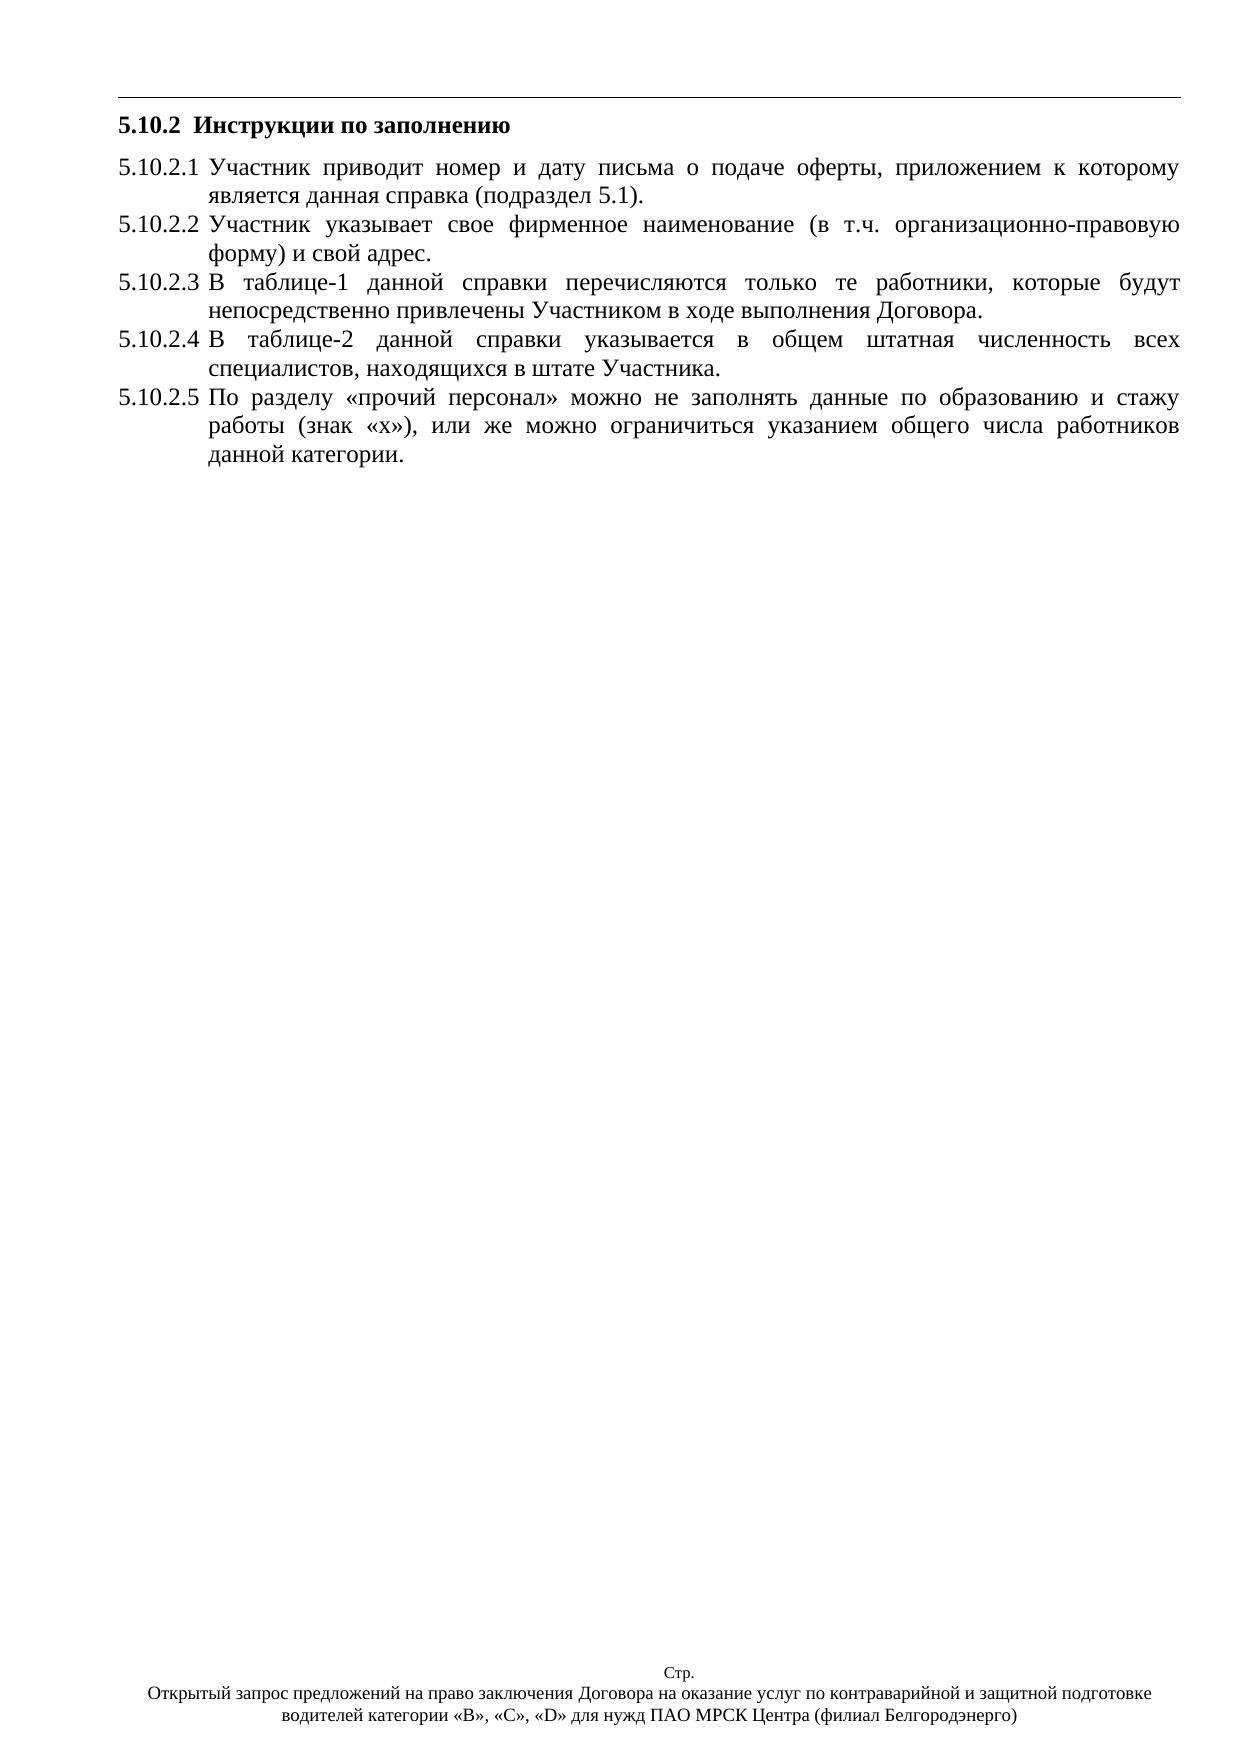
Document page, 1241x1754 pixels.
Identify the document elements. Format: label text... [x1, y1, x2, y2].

list По разделу «прочий персонал» можно не заполнять данные по образованию и стажу работы (знак «х»), или же можно ограничиться указанием общего числа работников данной категории. [118, 382, 1181, 468]
subtitle Инструкции по заполнению [118, 111, 1181, 139]
list Участник приводит номер и дату письма о подаче оферты, приложением к которому является данная справка (подраздел 5.1). [118, 152, 1181, 209]
list В таблице-2 данной справки указывается в общем штатная численность всех специалистов, находящихся в штате Участника. [118, 324, 1181, 382]
list Участник указывает свое фирменное наименование (в т.ч. организационно-правовую форму) и свой адрес. [118, 209, 1181, 267]
list В таблице-1 данной справки перечисляются только те работники, которые будут непосредственно привлечены Участником в ходе выполнения Договора. [118, 267, 1181, 324]
